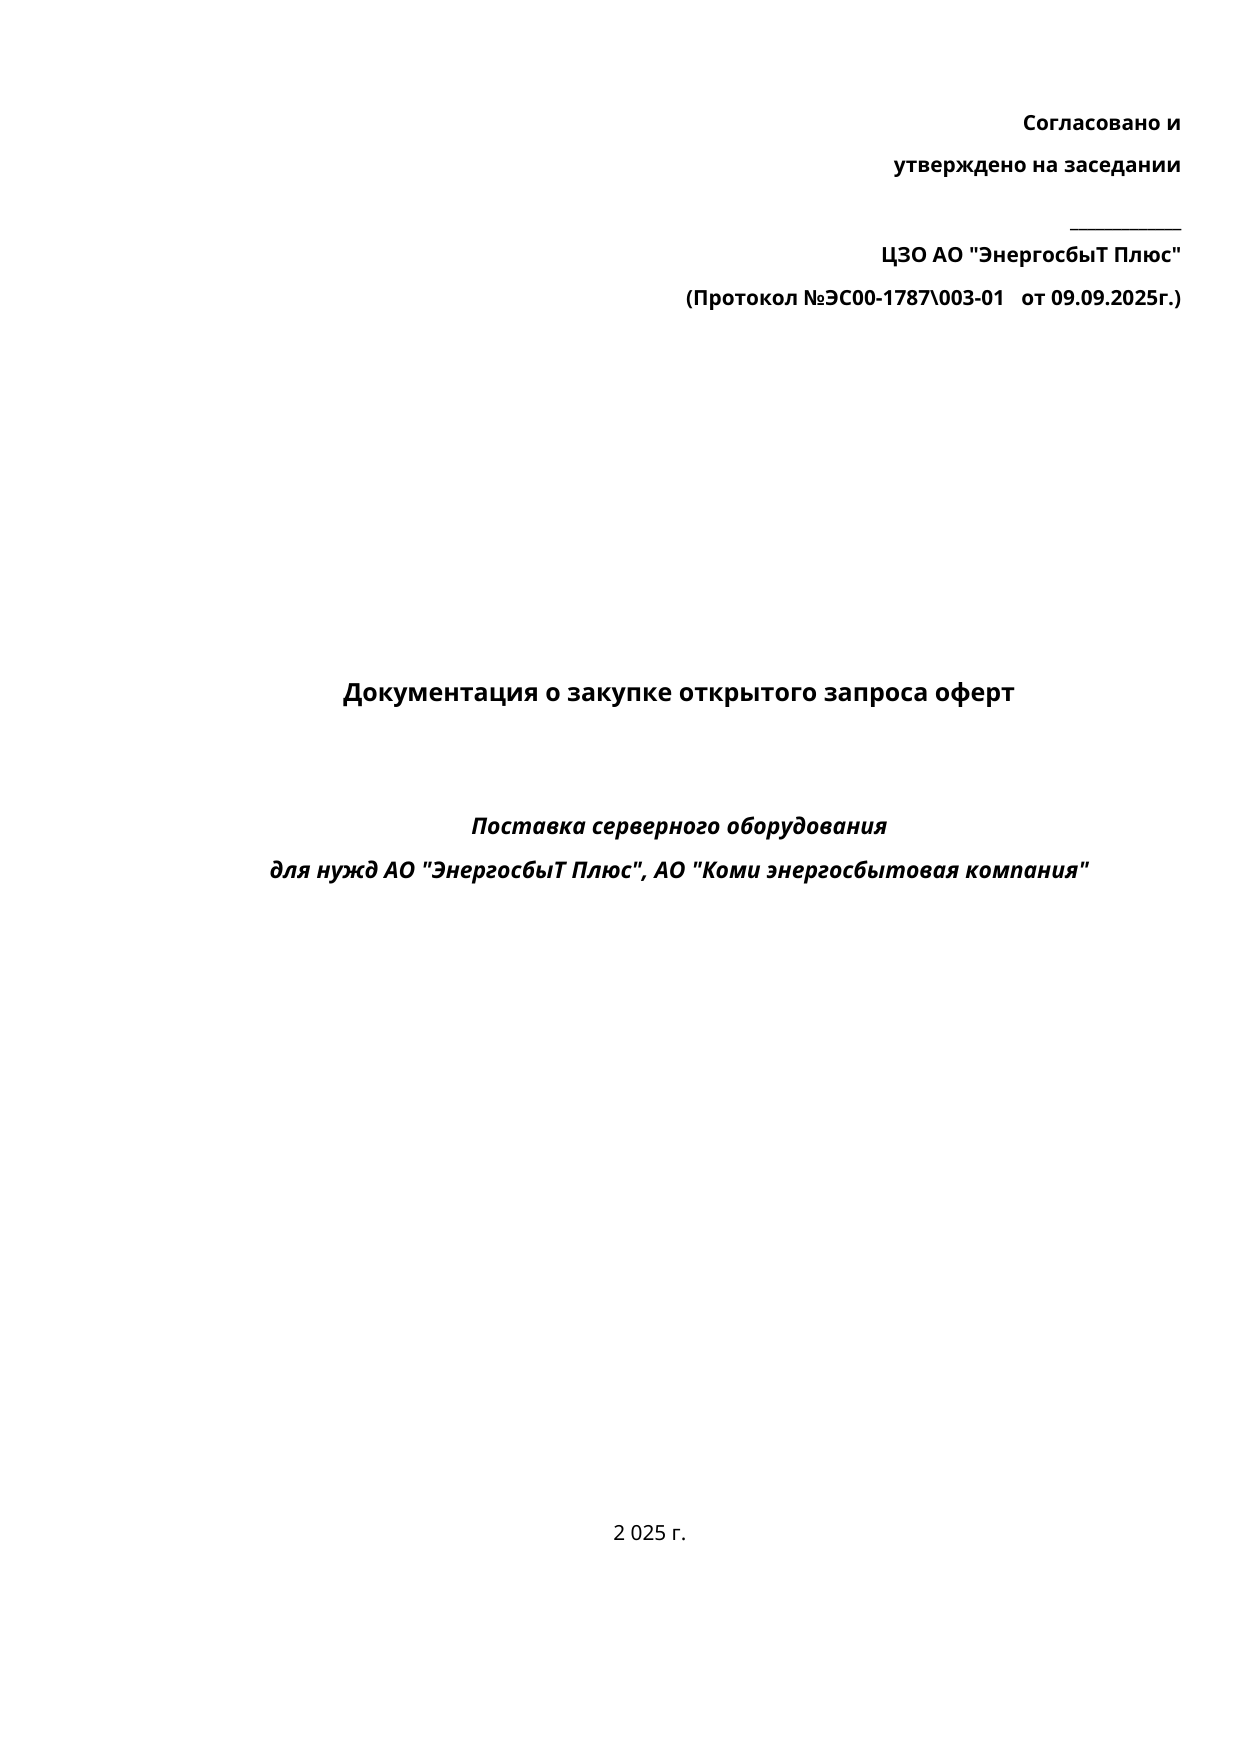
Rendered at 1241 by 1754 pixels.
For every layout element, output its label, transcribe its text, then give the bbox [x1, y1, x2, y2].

text для нужд АО "ЭнергосбыТ Плюс", АО "Коми энергосбытовая компания" [118, 854, 1181, 885]
text Поставка серверного оборудования [118, 810, 1181, 841]
text _____________ [118, 206, 1181, 234]
text 2 025 г. [118, 1518, 1181, 1547]
text Согласовано и [474, 108, 1181, 136]
text Документация о закупке открытого запроса оферт [118, 675, 1181, 709]
text утверждено на заседании [474, 151, 1181, 179]
text ЦЗО АО "ЭнергосбыТ Плюс" (Протокол №ЭС00-1787\003-01 от 09.09.2025г.) [474, 240, 1181, 311]
